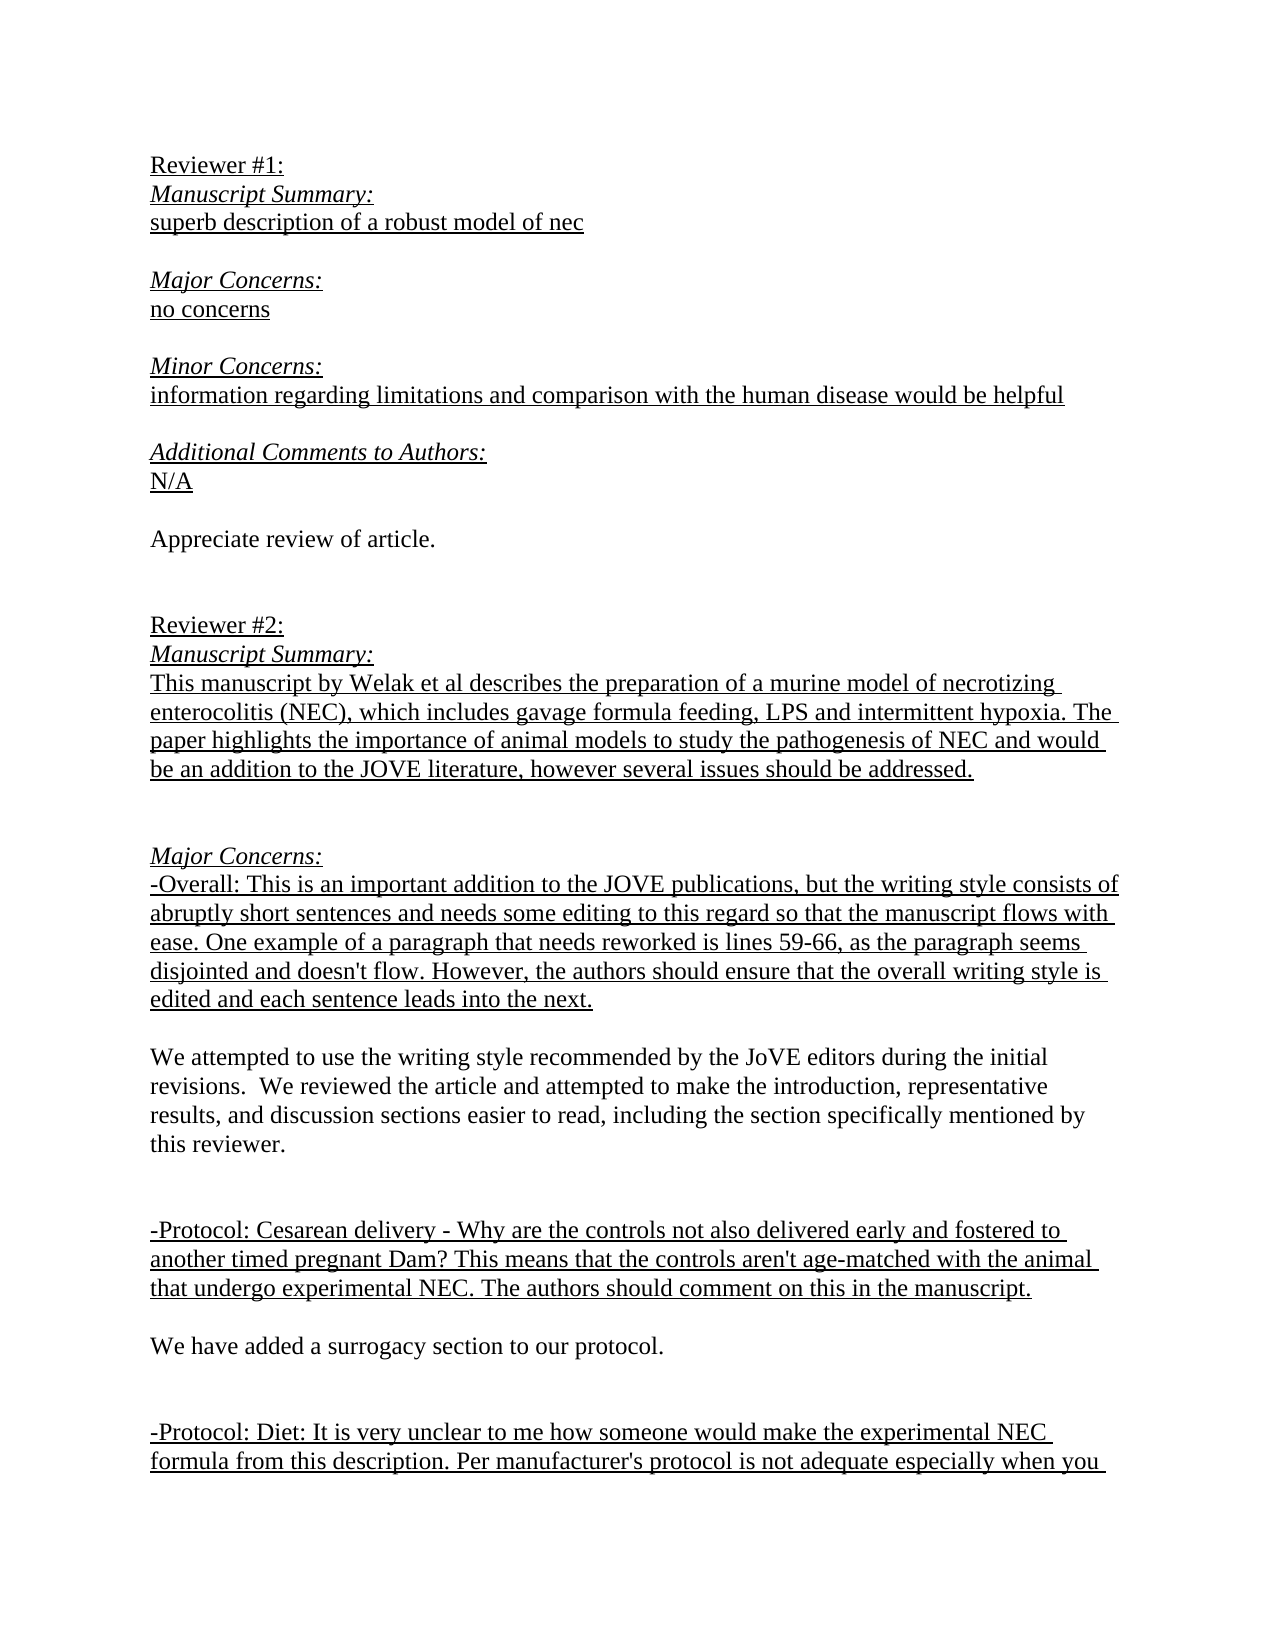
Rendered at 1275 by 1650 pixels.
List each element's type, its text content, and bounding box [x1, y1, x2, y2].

text We have added a surrogacy section to our protocol. [150, 1331, 1125, 1359]
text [150, 1389, 1125, 1475]
text Major Concerns: -Overall: This is an important addition to the JOVE publications, but the writing style consists of abruptly short sentences and needs some editing to this regard so that the manuscript flows with ease. One example of a paragraph that needs reworked is lines 59-66, as the paragraph seems disjointed and doesn't flow. However, the authors should ensure that the overall writing style is edited and each sentence leads into the next. [150, 841, 1125, 1013]
text We attempted to use the writing style recommended by the JoVE editors during the initial revisions. We reviewed the article and attempted to make the introduction, representative results, and discussion sections easier to read, including the section specifically mentioned by this reviewer. [150, 1042, 1125, 1157]
text Reviewer #1: Manuscript Summary: superb description of a robust model of nec Major Concerns: no concerns Minor Concerns: information regarding limitations and comparison with the human disease would be helpful Additional Comments to Authors: N/A [150, 150, 1125, 495]
text -Protocol: Cesarean delivery - Why are the controls not also delivered early and fostered to another timed pregnant Dam? This means that the controls aren't age-matched with the animal that undergo experimental NEC. The authors should comment on this in the manuscript. [150, 1187, 1125, 1302]
text Appreciate review of article. Reviewer #2: Manuscript Summary: This manuscript by Welak et al describes the preparation of a murine model of necrotizing enterocolitis (NEC), which includes gavage formula feeding, LPS and intermittent hypoxia. The paper highlights the importance of animal models to study the pathogenesis of NEC and would be an addition to the JOVE literature, however several issues should be addressed. [150, 524, 1125, 812]
